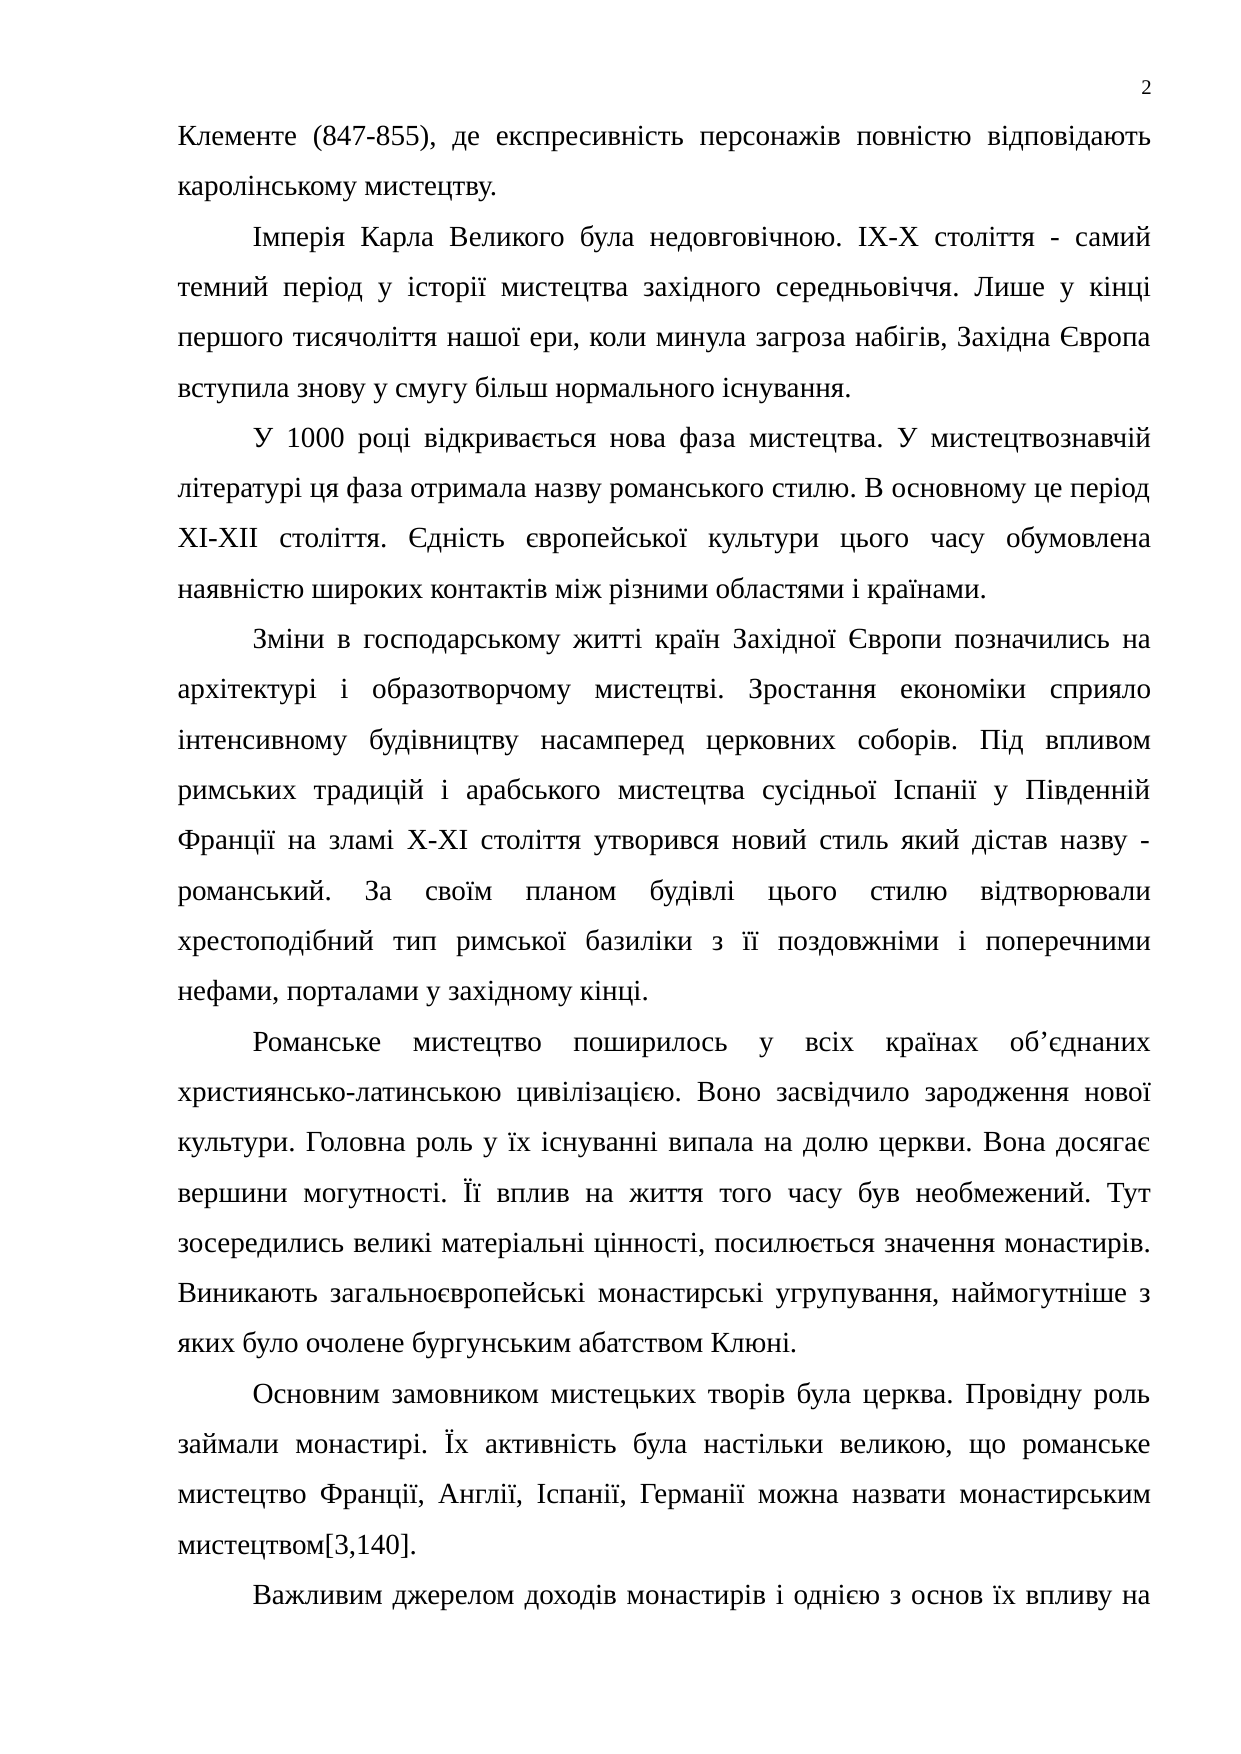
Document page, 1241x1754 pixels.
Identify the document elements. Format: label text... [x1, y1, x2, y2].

text Основним замовником мистецьких творів була церква. Провідну роль займали монастирі. Їх активність була настільки великою, що романське мистецтво Франції, Англії, Іспанії, Германії можна назвати монастирським мистецтвом[3,140]. [177, 1376, 1152, 1560]
text У 1000 році відкривається нова фаза мистецтва. У мистецтвознавчій літературі ця фаза отримала назву романського стилю. В основному це період ХІ-ХІІ століття. Єдність європейської культури цього часу обумовлена наявністю широких контактів між різними областями і країнами. [177, 420, 1152, 604]
text Зміни в господарському житті країн Західної Європи позначились на архітектурі і образотворчому мистецтві. Зростання економіки сприяло інтенсивному будівництву насамперед церковних соборів. Під впливом римських традицій і арабського мистецтва сусідньої Іспанії у Південній Франції на зламі Х-ХІ століття утворився новий стиль який дістав назву - романський. За своїм планом будівлі цього стилю відтворювали хрестоподібний тип римської базиліки з її поздовжніми і поперечними нефами, порталами у західному кінці. [177, 621, 1152, 1007]
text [177, 118, 1152, 202]
text Романське мистецтво поширилось у всіх країнах об’єднаних християнсько-латинською цивілізацією. Воно засвідчило зародження нової культури. Головна роль у їх існуванні випала на долю церкви. Вона досягає вершини могутності. Її вплив на життя того часу був необмежений. Тут зосередились великі матеріальні цінності, посилюється значення монастирів. Виникають загальноєвропейські монастирські угрупування, наймогутніше з яких було очолене бургунським абатством Клюні. [177, 1024, 1152, 1359]
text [177, 1577, 1152, 1611]
text Імперія Карла Великого була недовговічною. ІХ-Х століття - самий темний період у історії мистецтва західного середньовіччя. Лише у кінці першого тисячоліття нашої ери, коли минула загроза набігів, Західна Європа вступила знову у смугу більш нормального існування. [177, 219, 1152, 403]
